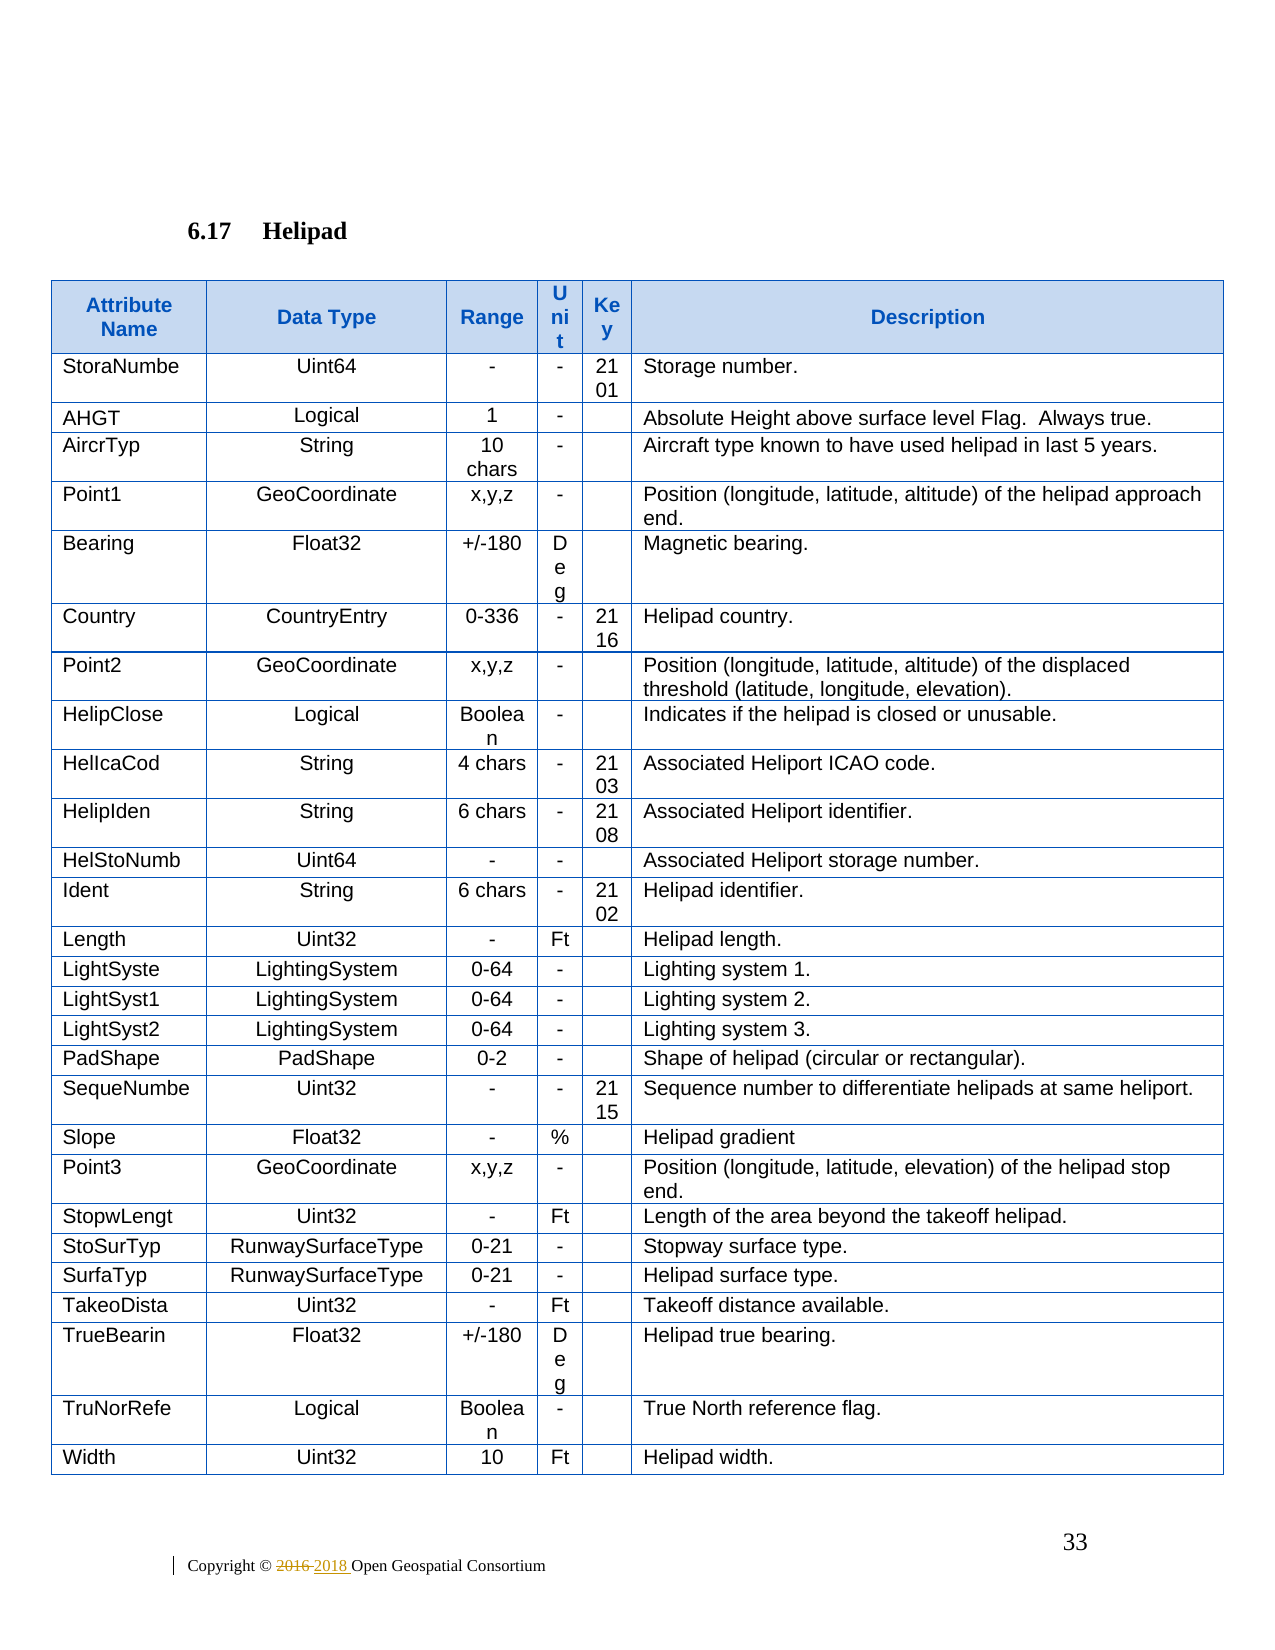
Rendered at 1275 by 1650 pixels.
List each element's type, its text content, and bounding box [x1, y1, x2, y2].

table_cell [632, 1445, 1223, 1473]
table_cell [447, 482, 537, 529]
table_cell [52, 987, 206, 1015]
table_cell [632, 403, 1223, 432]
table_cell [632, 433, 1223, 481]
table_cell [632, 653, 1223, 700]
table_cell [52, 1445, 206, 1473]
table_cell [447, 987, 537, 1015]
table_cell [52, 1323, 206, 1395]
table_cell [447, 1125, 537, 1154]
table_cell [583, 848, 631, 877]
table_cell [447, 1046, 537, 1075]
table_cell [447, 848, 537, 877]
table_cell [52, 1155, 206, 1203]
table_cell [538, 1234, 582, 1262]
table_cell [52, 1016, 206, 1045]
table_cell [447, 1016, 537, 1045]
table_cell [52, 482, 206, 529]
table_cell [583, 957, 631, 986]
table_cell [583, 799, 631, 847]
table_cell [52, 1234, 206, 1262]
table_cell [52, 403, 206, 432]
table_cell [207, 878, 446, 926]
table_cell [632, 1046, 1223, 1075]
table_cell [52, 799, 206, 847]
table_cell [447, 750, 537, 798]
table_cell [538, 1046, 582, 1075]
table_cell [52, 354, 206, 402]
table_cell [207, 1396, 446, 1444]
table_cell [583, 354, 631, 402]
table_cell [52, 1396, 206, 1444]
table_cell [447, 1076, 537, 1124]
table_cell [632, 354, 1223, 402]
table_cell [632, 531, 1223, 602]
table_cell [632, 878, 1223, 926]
subtitle Helipad [187, 216, 1087, 245]
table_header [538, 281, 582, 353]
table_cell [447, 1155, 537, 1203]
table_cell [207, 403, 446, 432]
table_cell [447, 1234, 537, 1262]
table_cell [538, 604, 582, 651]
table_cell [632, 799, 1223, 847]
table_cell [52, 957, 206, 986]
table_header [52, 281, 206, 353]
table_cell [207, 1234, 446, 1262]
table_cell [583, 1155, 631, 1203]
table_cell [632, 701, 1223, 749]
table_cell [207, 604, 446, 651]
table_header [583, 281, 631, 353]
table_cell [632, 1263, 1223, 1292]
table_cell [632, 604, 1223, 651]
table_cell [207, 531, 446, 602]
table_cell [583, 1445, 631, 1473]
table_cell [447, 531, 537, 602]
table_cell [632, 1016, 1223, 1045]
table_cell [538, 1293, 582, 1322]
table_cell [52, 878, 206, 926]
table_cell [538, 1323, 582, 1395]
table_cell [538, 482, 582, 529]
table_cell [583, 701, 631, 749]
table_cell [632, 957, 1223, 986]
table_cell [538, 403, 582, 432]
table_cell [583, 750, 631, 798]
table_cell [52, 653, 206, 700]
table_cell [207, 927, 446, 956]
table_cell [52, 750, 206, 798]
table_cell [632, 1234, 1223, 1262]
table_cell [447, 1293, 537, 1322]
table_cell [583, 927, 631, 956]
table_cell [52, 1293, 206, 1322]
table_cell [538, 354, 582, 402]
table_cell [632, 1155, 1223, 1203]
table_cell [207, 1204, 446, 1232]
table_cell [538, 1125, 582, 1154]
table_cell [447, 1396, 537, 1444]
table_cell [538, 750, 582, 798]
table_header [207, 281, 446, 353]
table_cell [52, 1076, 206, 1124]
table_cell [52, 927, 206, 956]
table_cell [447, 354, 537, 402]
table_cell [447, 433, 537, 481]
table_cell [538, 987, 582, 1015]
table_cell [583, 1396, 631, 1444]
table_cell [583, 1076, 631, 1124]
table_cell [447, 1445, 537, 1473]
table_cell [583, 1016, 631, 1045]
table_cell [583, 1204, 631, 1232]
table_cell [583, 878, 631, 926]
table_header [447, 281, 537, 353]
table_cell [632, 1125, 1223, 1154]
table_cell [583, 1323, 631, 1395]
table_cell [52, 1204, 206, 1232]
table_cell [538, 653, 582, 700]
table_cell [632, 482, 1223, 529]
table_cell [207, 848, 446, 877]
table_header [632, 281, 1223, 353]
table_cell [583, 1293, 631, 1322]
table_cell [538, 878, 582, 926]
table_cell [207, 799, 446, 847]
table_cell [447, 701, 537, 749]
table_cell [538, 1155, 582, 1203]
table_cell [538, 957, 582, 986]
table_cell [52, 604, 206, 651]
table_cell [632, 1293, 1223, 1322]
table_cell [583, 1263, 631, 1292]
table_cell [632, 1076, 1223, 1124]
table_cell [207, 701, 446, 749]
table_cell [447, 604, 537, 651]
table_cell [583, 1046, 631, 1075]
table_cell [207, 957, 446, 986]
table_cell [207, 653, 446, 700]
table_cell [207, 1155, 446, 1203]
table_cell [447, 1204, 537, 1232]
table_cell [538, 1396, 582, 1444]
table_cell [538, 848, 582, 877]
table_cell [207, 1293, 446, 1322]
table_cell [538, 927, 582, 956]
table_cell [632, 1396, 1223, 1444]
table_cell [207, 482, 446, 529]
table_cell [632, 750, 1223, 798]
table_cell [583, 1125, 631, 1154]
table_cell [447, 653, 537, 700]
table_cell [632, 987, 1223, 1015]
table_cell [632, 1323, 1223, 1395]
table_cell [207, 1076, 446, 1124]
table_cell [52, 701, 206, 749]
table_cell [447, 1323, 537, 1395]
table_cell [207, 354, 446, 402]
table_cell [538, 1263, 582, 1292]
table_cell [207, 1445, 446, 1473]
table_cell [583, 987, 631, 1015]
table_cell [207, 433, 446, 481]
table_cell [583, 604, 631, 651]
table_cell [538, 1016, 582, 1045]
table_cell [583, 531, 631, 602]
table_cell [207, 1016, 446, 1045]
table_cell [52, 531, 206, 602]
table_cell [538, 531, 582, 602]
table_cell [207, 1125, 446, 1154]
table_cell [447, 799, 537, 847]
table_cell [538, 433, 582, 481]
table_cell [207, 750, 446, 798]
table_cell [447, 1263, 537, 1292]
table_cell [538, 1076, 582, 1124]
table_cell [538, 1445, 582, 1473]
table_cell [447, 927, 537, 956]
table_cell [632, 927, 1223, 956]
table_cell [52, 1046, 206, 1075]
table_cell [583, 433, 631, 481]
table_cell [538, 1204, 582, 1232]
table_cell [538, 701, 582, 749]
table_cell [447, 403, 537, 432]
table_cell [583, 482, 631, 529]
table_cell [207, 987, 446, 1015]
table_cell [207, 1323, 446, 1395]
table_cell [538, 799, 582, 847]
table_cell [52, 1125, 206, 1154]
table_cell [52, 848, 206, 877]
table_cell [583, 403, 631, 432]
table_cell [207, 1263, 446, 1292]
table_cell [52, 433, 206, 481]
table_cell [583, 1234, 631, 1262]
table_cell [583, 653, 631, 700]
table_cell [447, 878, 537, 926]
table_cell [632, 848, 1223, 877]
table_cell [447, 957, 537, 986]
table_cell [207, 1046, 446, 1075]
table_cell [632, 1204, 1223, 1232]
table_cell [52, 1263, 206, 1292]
